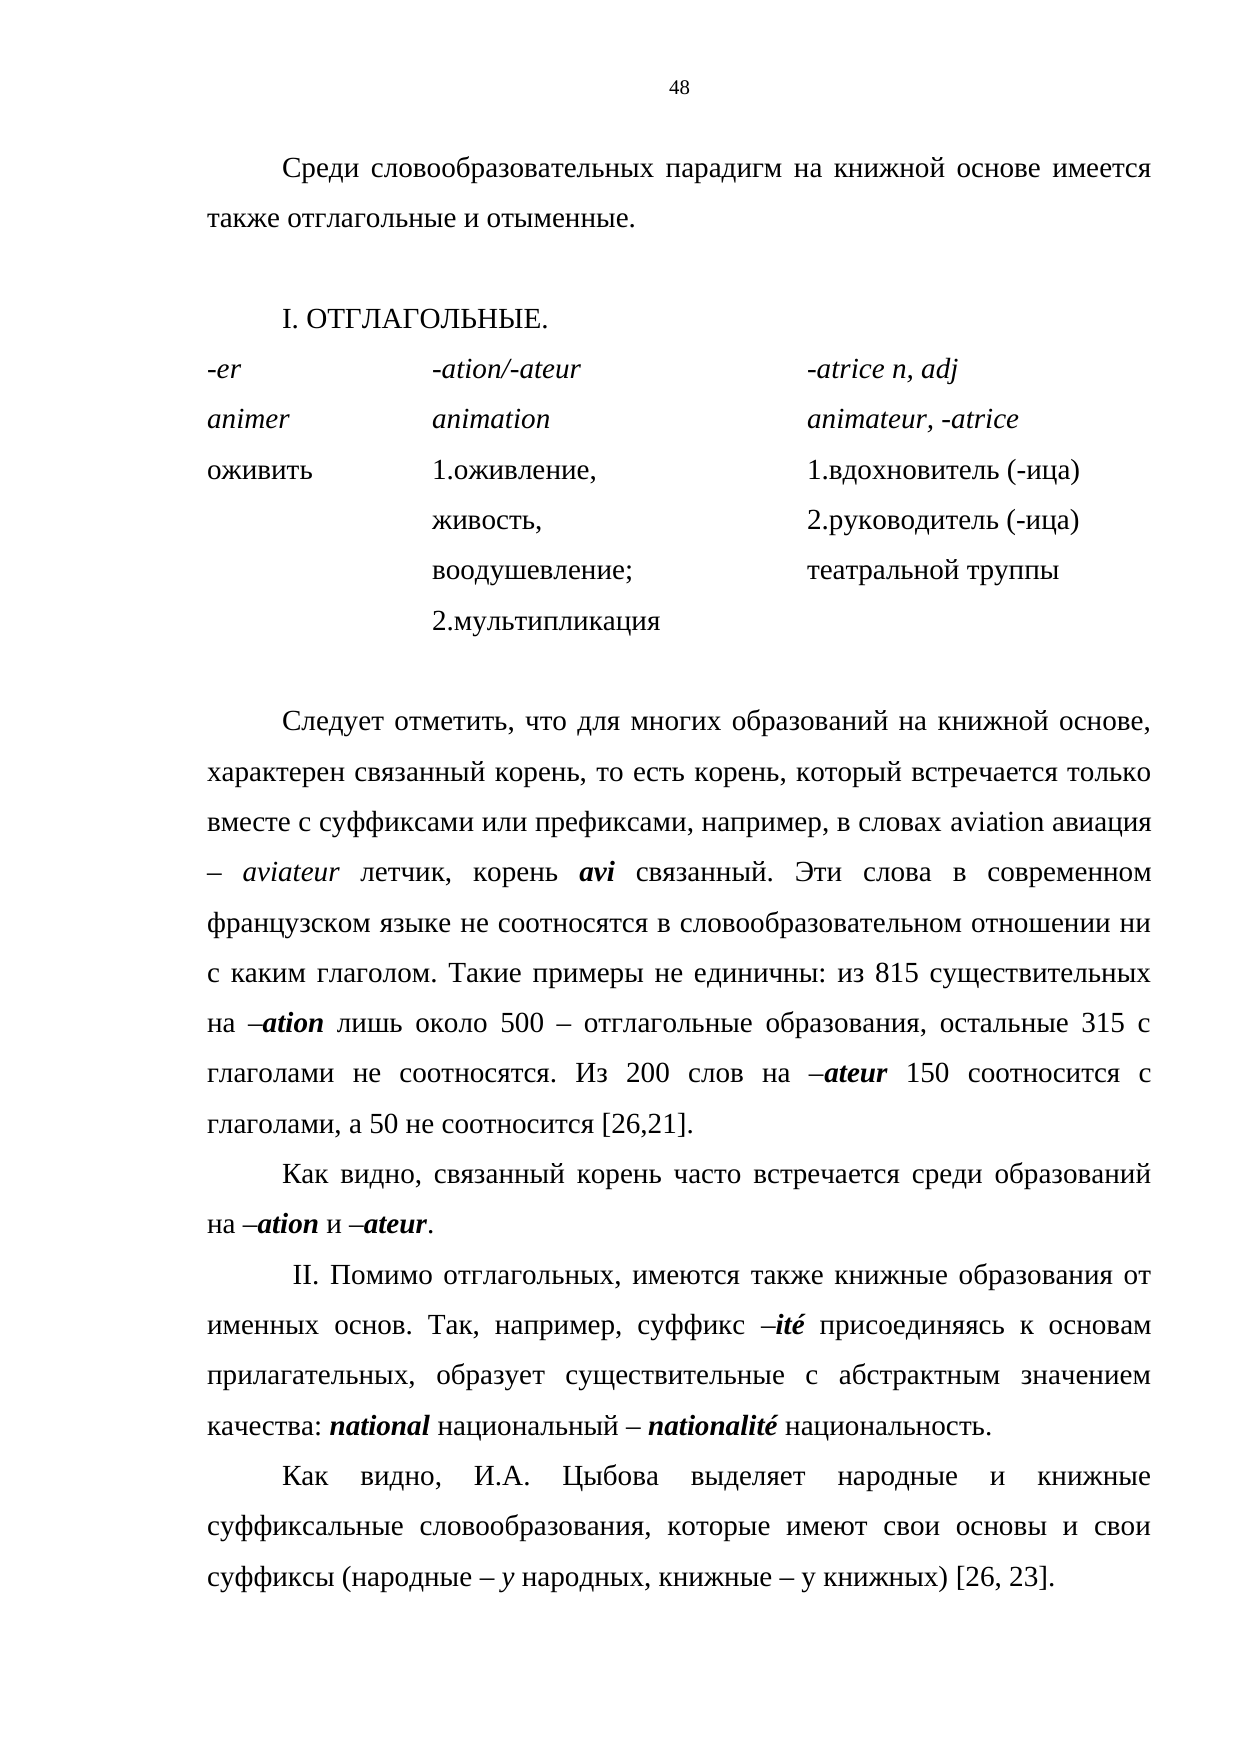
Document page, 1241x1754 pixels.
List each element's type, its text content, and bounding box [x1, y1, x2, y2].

text Как видно, связанный корень часто встречается среди образований на –ation и –ateur. [207, 1156, 1152, 1240]
text animer animation animateur, -atrice [207, 402, 1152, 435]
text II. Помимо отглагольных, имеются также книжные образования от именных основ. Так, например, суффикс –ité присоединяясь к основам прилагательных, образует существительные с абстрактным значением качества: national национальный – nationalité национальность. [207, 1257, 1152, 1441]
text Как видно, И.А. Цыбова выделяет народные и книжные суффиксальные словообразования, которые имеют свои основы и свои суффиксы (народные – у народных, книжные – у книжных) [26, 23]. [207, 1458, 1152, 1592]
text оживить 1.оживление, 1.вдохновитель (-ица) [207, 452, 1152, 485]
text -er -ation/-ateur -atrice n, adj [207, 351, 1152, 385]
text живость, 2.руководитель (-ица) [207, 502, 1152, 536]
text воодушевление; театральной труппы [207, 552, 1152, 586]
text Среди словообразовательных парадигм на книжной основе имеется также отглагольные и отыменные. [207, 150, 1152, 234]
text 2.мультипликация [207, 603, 1152, 636]
text Следует отметить, что для многих образований на книжной основе, характерен связанный корень, то есть корень, который встречается только вместе с суффиксами или префиксами, например, в словах aviation авиация – aviateur летчик, корень avi связанный. Эти слова в современном французском языке не соотносятся в словообразовательном отношении ни с каким глаголом. Такие примеры не единичны: из 815 существительных на –ation лишь около 500 – отглагольные образования, остальные 315 с глаголами не соотносятся. Из 200 слов на –ateur 150 соотносится с глаголами, а 50 не соотносится [26,21]. [207, 703, 1152, 1139]
text I. ОТГЛАГОЛЬНЫЕ. [207, 301, 1152, 334]
